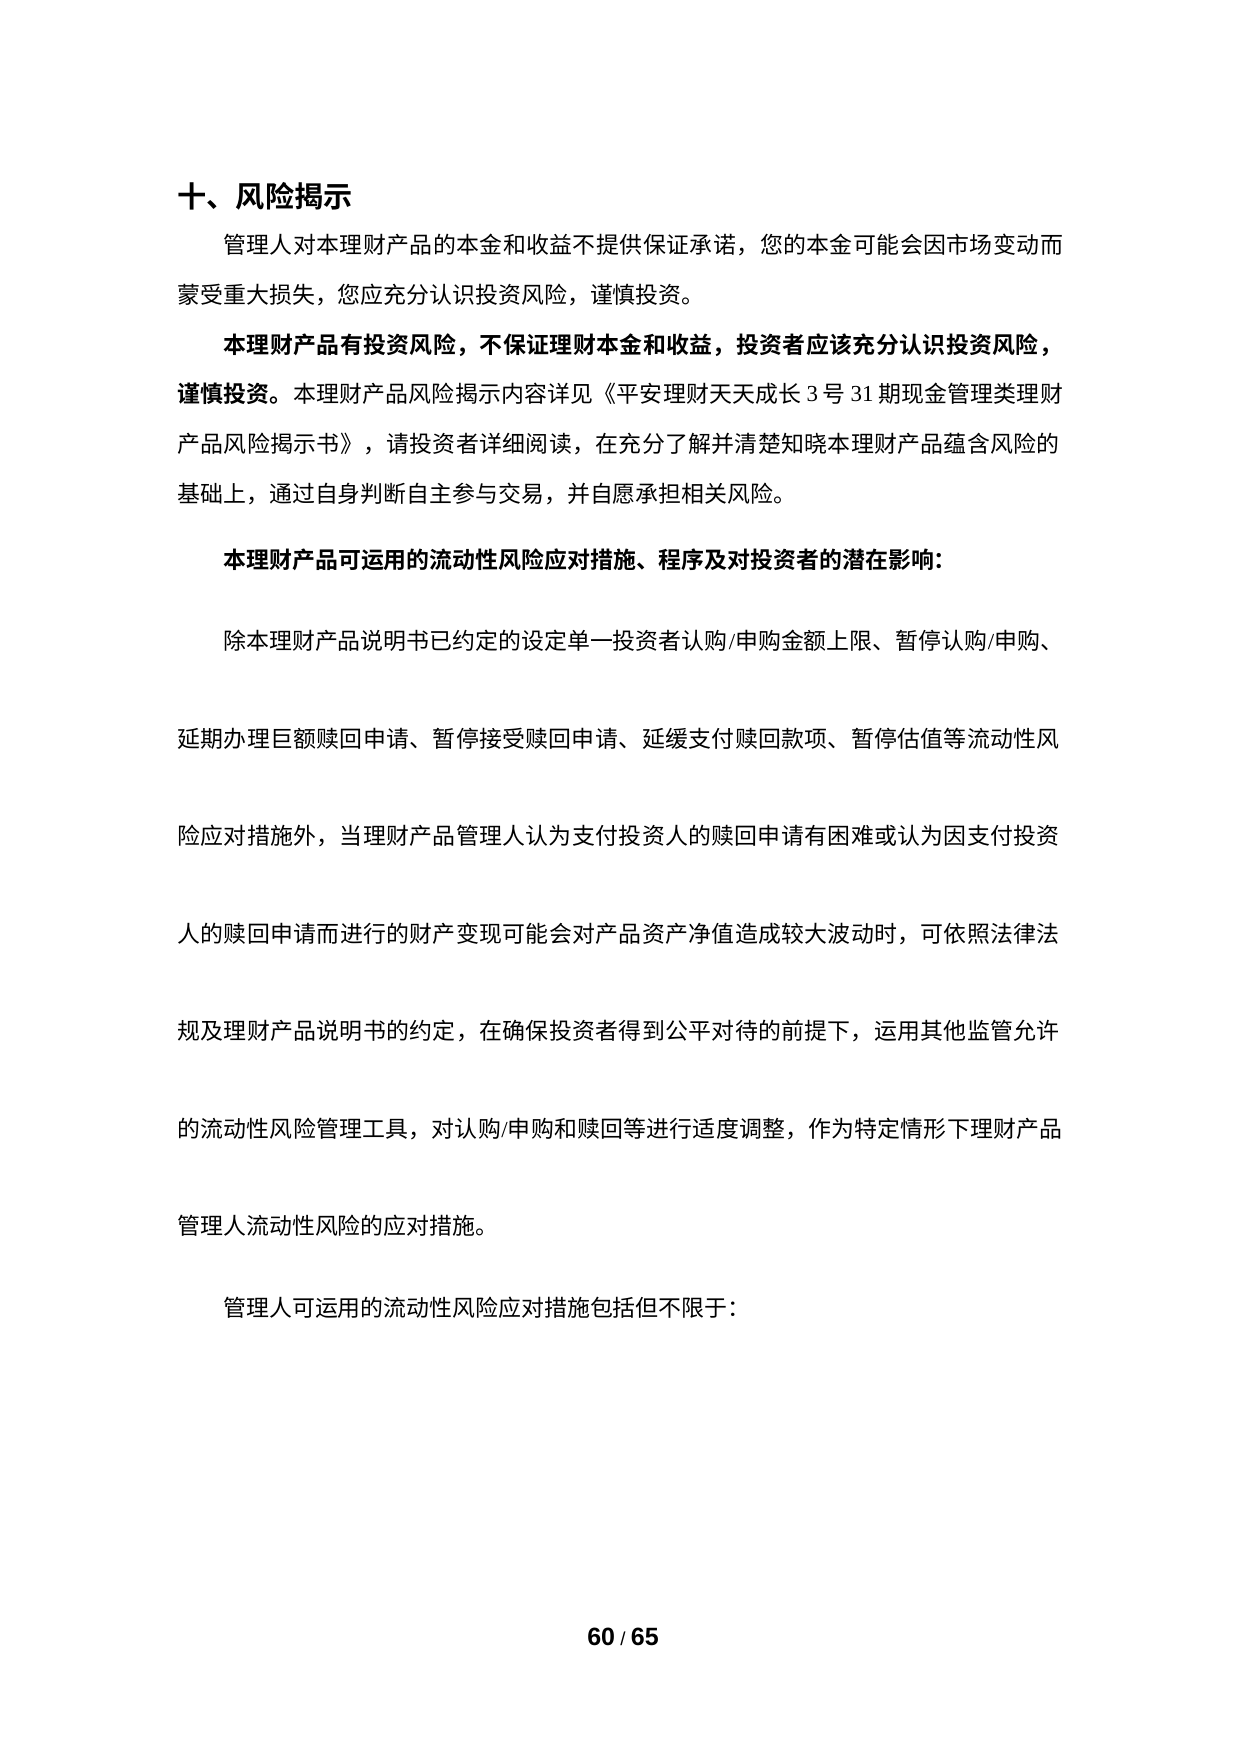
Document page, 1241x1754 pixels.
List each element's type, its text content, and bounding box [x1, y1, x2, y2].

text 十、风险揭示 [177, 162, 1063, 227]
text 除本理财产品说明书已约定的设定单一投资者认购/申购金额上限、暂停认购/申购、延期办理巨额赎回申请、暂停接受赎回申请、延缓支付赎回款项、暂停估值等流动性风险应对措施外，当理财产品管理人认为支付投资人的赎回申请有困难或认为因支付投资人的赎回申请而进行的财产变现可能会对产品资产净值造成较大波动时，可依照法律法规及理财产品说明书的约定，在确保投资者得到公平对待的前提下，运用其他监管允许的流动性风险管理工具，对认购/申购和赎回等进行适度调整，作为特定情形下理财产品管理人流动性风险的应对措施。 [177, 607, 1063, 1257]
text 管理人对本理财产品的本金和收益不提供保证承诺，您的本金可能会因市场变动而蒙受重大损失，您应充分认识投资风险，谨慎投资。 [177, 227, 1063, 310]
text 管理人可运用的流动性风险应对措施包括但不限于： [177, 1274, 1063, 1339]
text 本理财产品可运用的流动性风险应对措施、程序及对投资者的潜在影响： [177, 526, 1063, 591]
text 本理财产品有投资风险，不保证理财本金和收益，投资者应该充分认识投资风险，谨慎投资。本理财产品风险揭示内容详见《平安理财天天成长3号31期现金管理类理财产品风险揭示书》，请投资者详细阅读，在充分了解并清楚知晓本理财产品蕴含风险的基础上，通过自身判断自主参与交易，并自愿承担相关风险。 [177, 327, 1063, 509]
